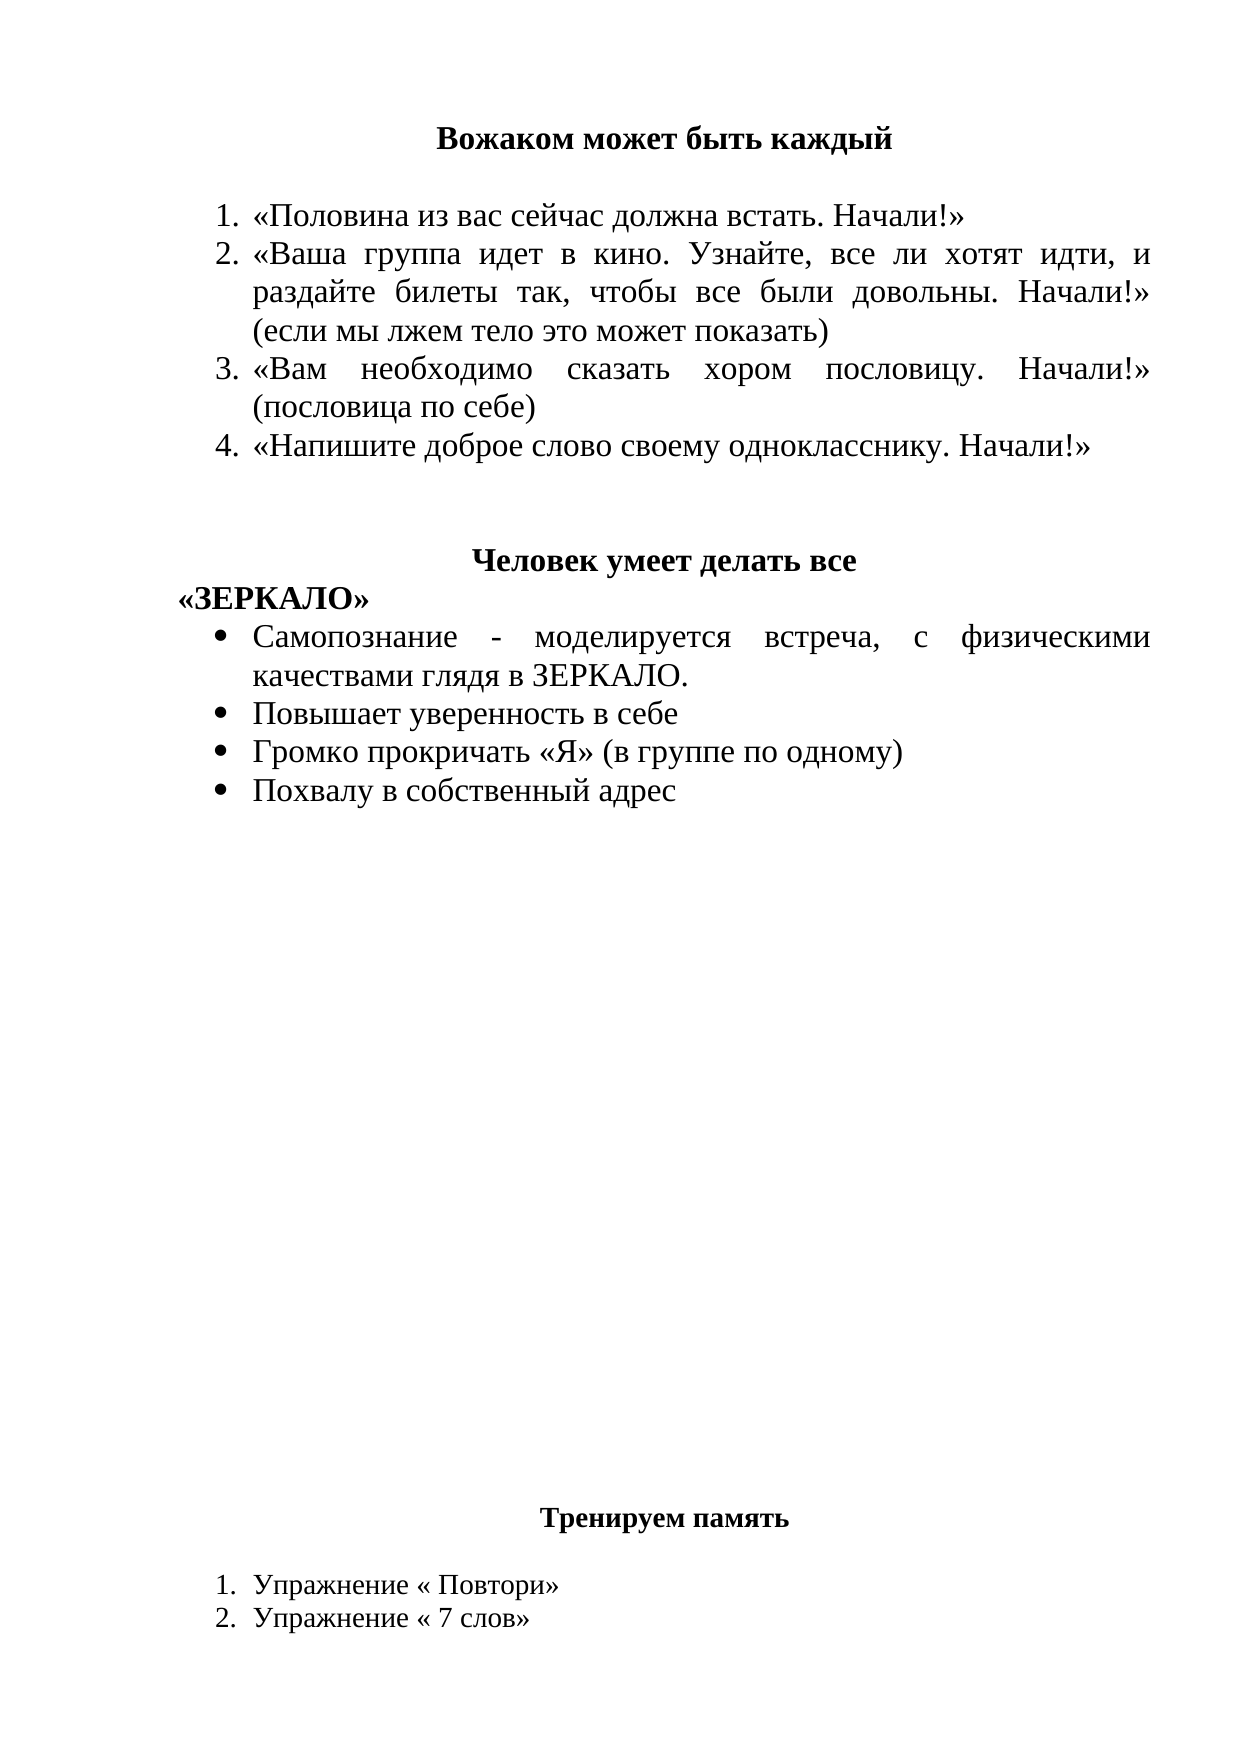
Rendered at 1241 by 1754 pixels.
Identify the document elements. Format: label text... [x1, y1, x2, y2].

text Человек умеет делать все [177, 540, 1152, 578]
list Упражнение « Повтори» [215, 1567, 1152, 1601]
list «Половина из вас сейчас должна встать. Начали!» [215, 195, 1152, 233]
list «Ваша группа идет в кино. Узнайте, все ли хотят идти, и раздайте билеты так, чтобы все были довольны. Начали!» (если мы лжем тело это может показать) [215, 233, 1152, 348]
text «ЗЕРКАЛО» [177, 578, 1152, 616]
text Тренируем память [177, 1500, 1152, 1533]
list Похвалу в собственный адрес [215, 770, 1152, 808]
list Повышает уверенность в себе [215, 693, 1152, 731]
list «Напишите доброе слово своему однокласснику. Начали!» [215, 425, 1152, 463]
list Громко прокричать «Я» (в группе по одному) [215, 731, 1152, 770]
list Упражнение « 7 слов» [215, 1601, 1152, 1634]
text Вожаком может быть каждый [177, 118, 1152, 156]
list Самопознание - моделируется встреча, с физическими качествами глядя в ЗЕРКАЛО. [215, 616, 1152, 693]
list «Вам необходимо сказать хором пословицу. Начали!» (пословица по себе) [215, 348, 1152, 425]
